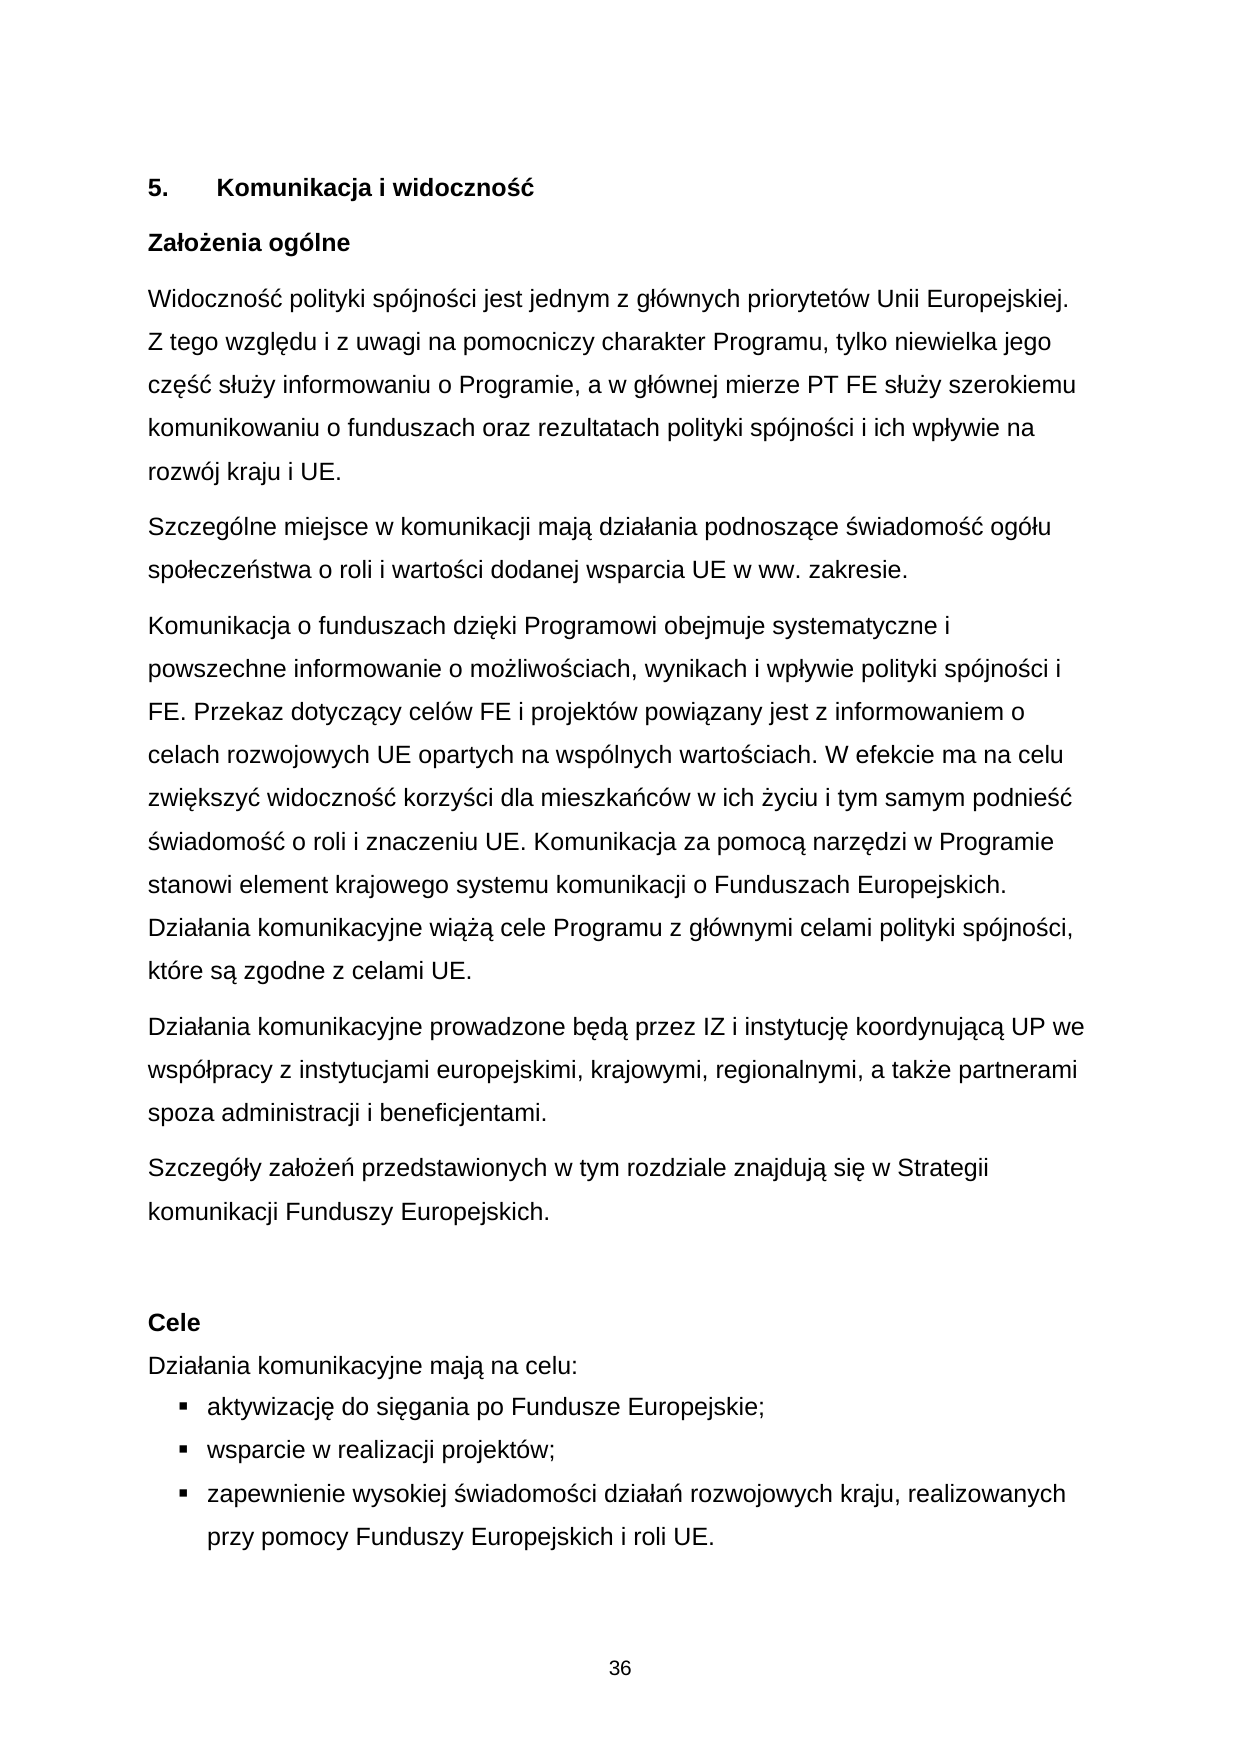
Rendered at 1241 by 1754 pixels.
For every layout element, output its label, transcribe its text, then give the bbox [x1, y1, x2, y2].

text Założenia ogólne [148, 228, 1092, 257]
text Komunikacja o funduszach dzięki Programowi obejmuje systematyczne i powszechne informowanie o możliwościach, wynikach i wpływie polityki spójności i FE. Przekaz dotyczący celów FE i projektów powiązany jest z informowaniem o celach rozwojowych UE opartych na wspólnych wartościach. W efekcie ma na celu zwiększyć widoczność korzyści dla mieszkańców w ich życiu i tym samym podnieść świadomość o roli i znaczeniu UE. Komunikacja za pomocą narzędzi w Programie stanowi element krajowego systemu komunikacji o Funduszach Europejskich. Działania komunikacyjne wiążą cele Programu z głównymi celami polityki spójności, które są zgodne z celami UE. [148, 611, 1092, 984]
text Szczegóły założeń przedstawionych w tym rozdziale znajdują się w Strategii komunikacji Funduszy Europejskich. [148, 1153, 1092, 1225]
text Działania komunikacyjne prowadzone będą przez IZ i instytucję koordynującą UP we współpracy z instytucjami europejskimi, krajowymi, regionalnymi, a także partnerami spoza administracji i beneficjentami. [148, 1011, 1092, 1126]
list wsparcie w realizacji projektów; [177, 1435, 1092, 1464]
text Działania komunikacyjne mają na celu: [148, 1351, 1092, 1379]
list zapewnienie wysokiej świadomości działań rozwojowych kraju, realizowanych przy pomocy Funduszy Europejskich i roli UE. [177, 1478, 1092, 1551]
list aktywizację do sięgania po Fundusze Europejskie; [177, 1392, 1092, 1421]
text Widoczność polityki spójności jest jednym z głównych priorytetów Unii Europejskiej. Z tego względu i z uwagi na pomocniczy charakter Programu, tylko niewielka jego część służy informowaniu o Programie, a w głównej mierze PT FE służy szerokiemu komunikowaniu o funduszach oraz rezultatach polityki spójności i ich wpływie na rozwój kraju i UE. [148, 284, 1092, 485]
subtitle Komunikacja i widoczność [148, 173, 1092, 201]
text Cele [148, 1308, 1092, 1336]
text Szczególne miejsce w komunikacji mają działania podnoszące świadomość ogółu społeczeństwa o roli i wartości dodanej wsparcia UE w ww. zakresie. [148, 512, 1092, 584]
